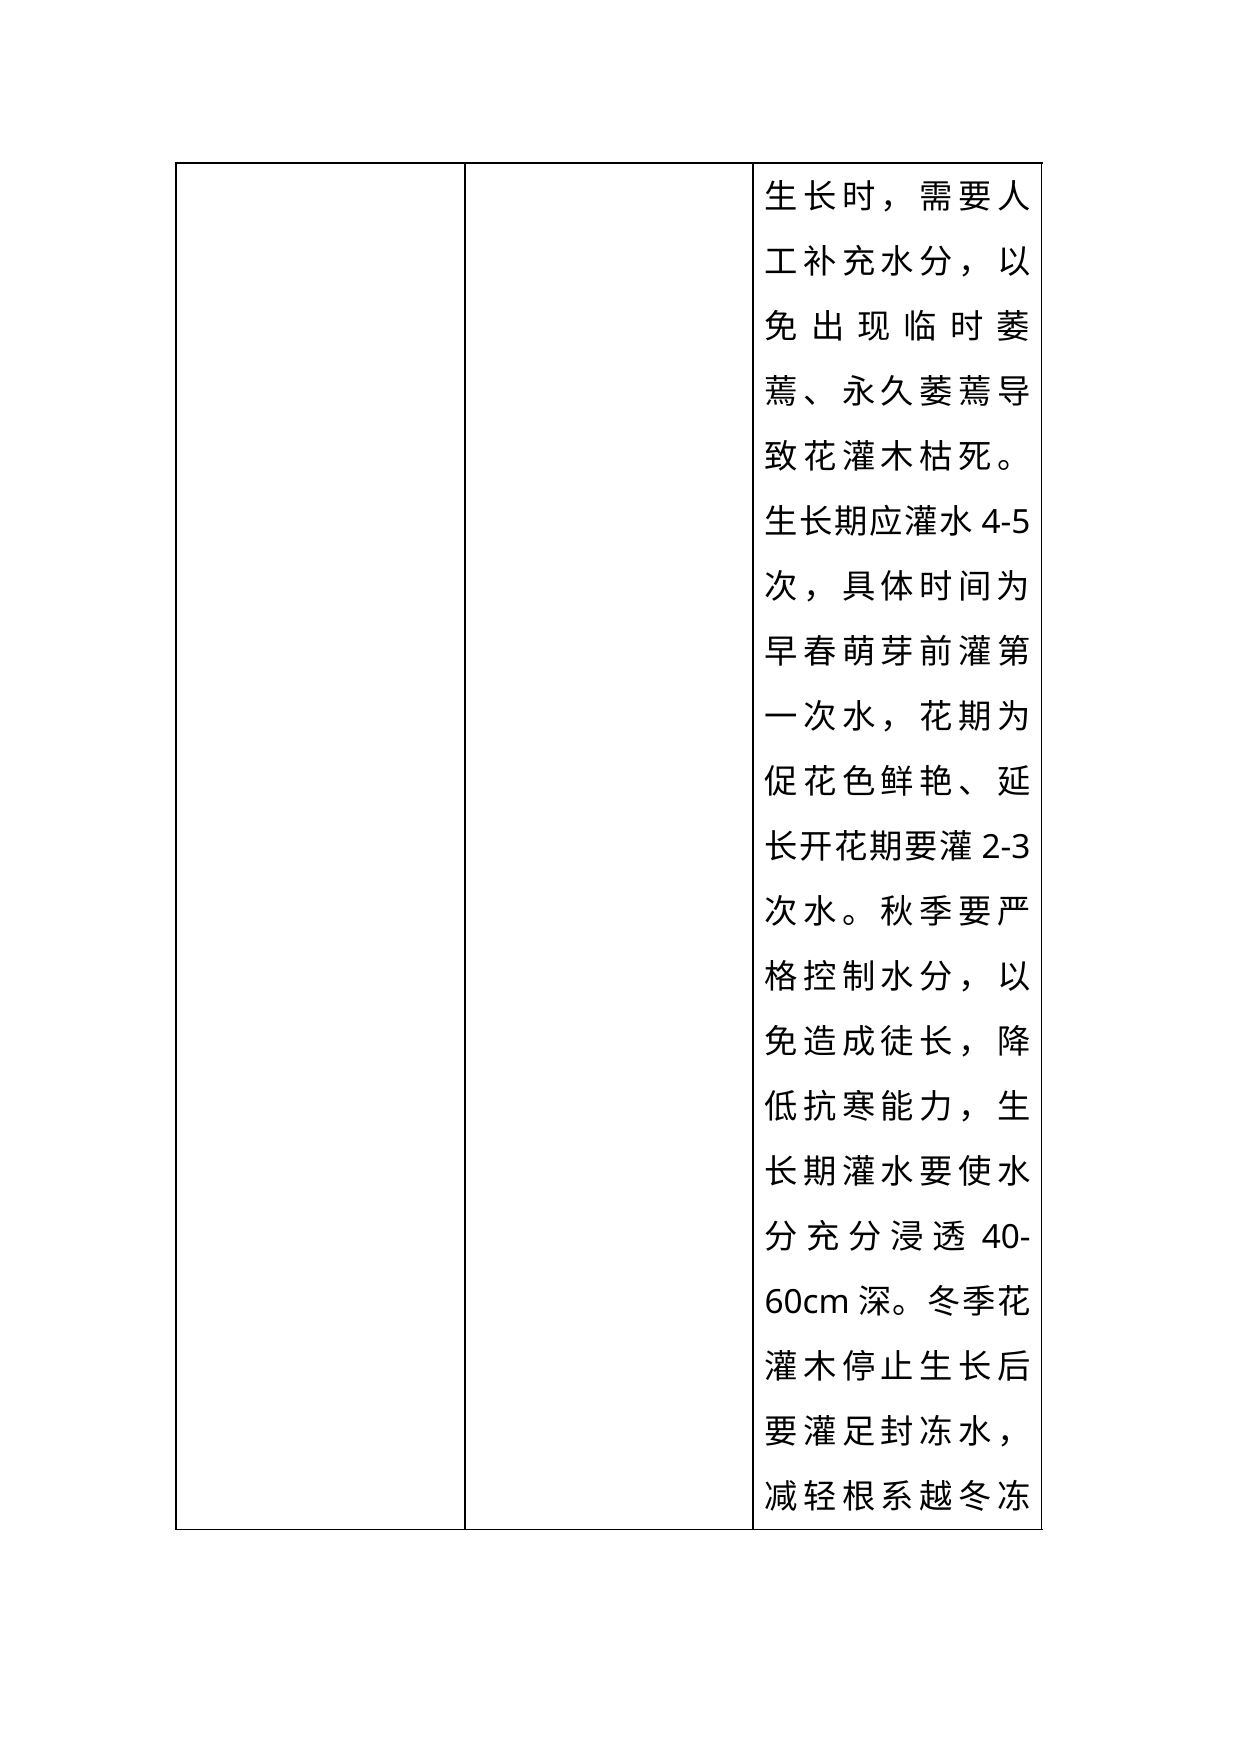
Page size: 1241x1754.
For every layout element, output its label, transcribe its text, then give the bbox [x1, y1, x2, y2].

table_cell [754, 164, 1041, 1528]
table_cell [466, 164, 752, 1528]
table_cell 1 [177, 164, 464, 1528]
